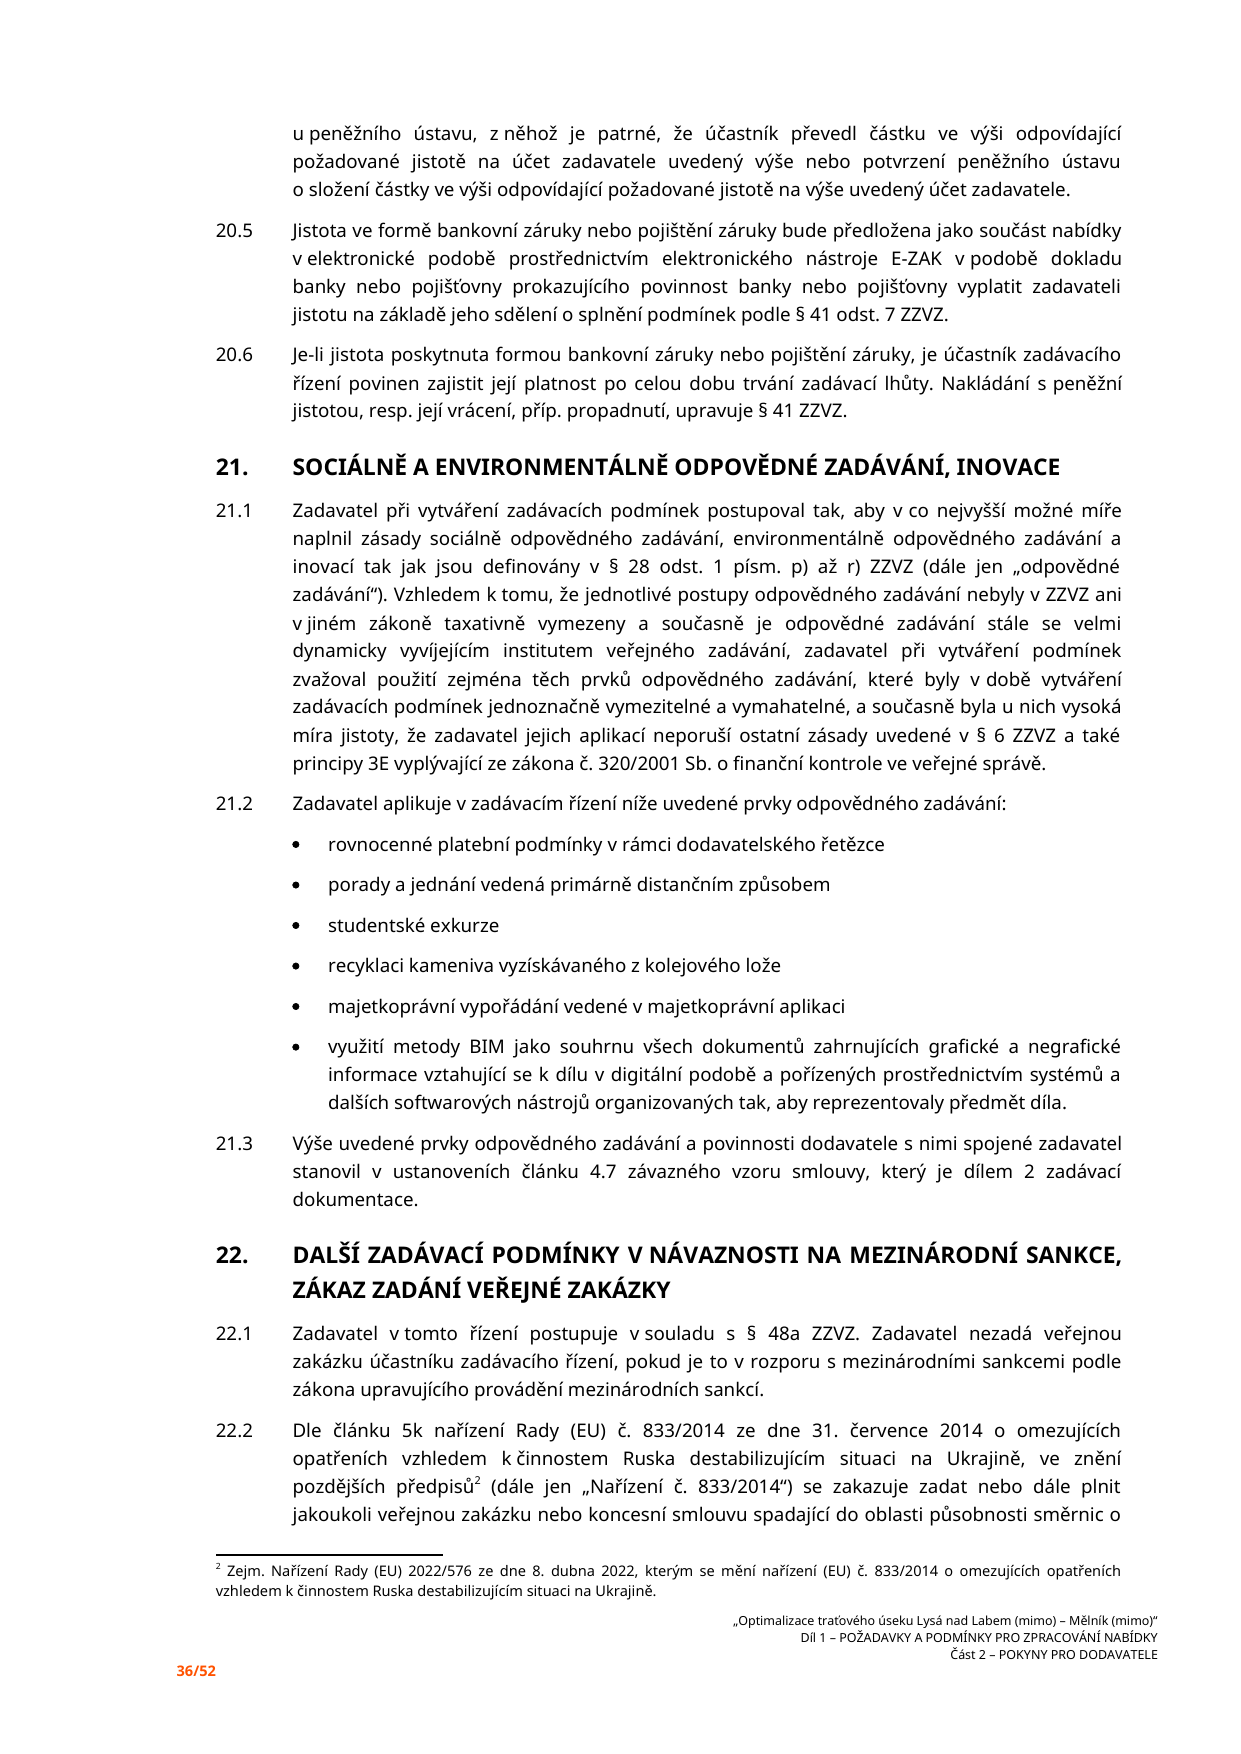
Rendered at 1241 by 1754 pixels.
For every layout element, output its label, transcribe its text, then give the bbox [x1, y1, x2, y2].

text studentské exkurze [292, 912, 1122, 937]
text Jistota ve formě bankovní záruky nebo pojištění záruky bude předložena jako součást nabídky v elektronické podobě prostřednictvím elektronického nástroje E-ZAK v podobě dokladu banky nebo pojišťovny prokazujícího povinnost banky nebo pojišťovny vyplatit zadavateli jistotu na základě jeho sdělení o splnění podmínek podle § 41 odst. 7 ZZVZ. [216, 217, 1122, 327]
text recyklaci kameniva vyzískávaného z kolejového lože [292, 952, 1122, 978]
text využití metody BIM jako souhrnu všech dokumentů zahrnujících grafické a negrafické informace vztahující se k dílu v digitální podobě a pořízených prostřednictvím systémů a dalších softwarových nástrojů organizovaných tak, aby reprezentovaly předmět díla. [292, 1033, 1122, 1115]
text Další zadávací podmínky v návaznosti na MEZINÁRODNÍ sankce, zákaz zadání veřejné zakázky [216, 1239, 1122, 1305]
text Zadavatel v tomto řízení postupuje v souladu s § 48a ZZVZ. Zadavatel nezadá veřejnou zakázku účastníku zadávacího řízení, pokud je to v rozporu s mezinárodními sankcemi podle zákona upravujícího provádění mezinárodních sankcí. [216, 1320, 1122, 1402]
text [216, 1417, 1122, 1527]
text Zadavatel při vytváření zadávacích podmínek postupoval tak, aby v co nejvyšší možné míře naplnil zásady sociálně odpovědného zadávání, environmentálně odpovědného zadávání a inovací tak jak jsou definovány v § 28 odst. 1 písm. p) až r) ZZVZ (dále jen „odpovědné zadávání“). Vzhledem k tomu, že jednotlivé postupy odpovědného zadávání nebyly v ZZVZ ani v jiném zákoně taxativně vymezeny a současně je odpovědné zadávání stále se velmi dynamicky vyvíjejícím institutem veřejného zadávání, zadavatel při vytváření podmínek zvažoval použití zejména těch prvků odpovědného zadávání, které byly v době vytváření zadávacích podmínek jednoznačně vymezitelné a vymahatelné, a současně byla u nich vysoká míra jistoty, že zadavatel jejich aplikací neporuší ostatní zásady uvedené v § 6 ZZVZ a také principy 3E vyplývající ze zákona č. 320/2001 Sb. o finanční kontrole ve veřejné správě. [216, 498, 1122, 775]
text majetkoprávní vypořádání vedené v majetkoprávní aplikaci [292, 993, 1122, 1018]
text Zadavatel aplikuje v zadávacím řízení níže uvedené prvky odpovědného zadávání: [216, 790, 1122, 816]
text Je-li jistota poskytnuta formou bankovní záruky nebo pojištění záruky, je účastník zadávacího řízení povinen zajistit její platnost po celou dobu trvání zadávací lhůty. Nakládání s peněžní jistotou, resp. její vrácení, příp. propadnutí, upravuje § 41 ZZVZ. [216, 342, 1122, 423]
text porady a jednání vedená primárně distančním způsobem [292, 871, 1122, 897]
text Výše uvedené prvky odpovědného zadávání a povinnosti dodavatele s nimi spojené zadavatel stanovil v ustanoveních článku 4.7 závazného vzoru smlouvy, který je dílem 2 zadávací dokumentace. [216, 1130, 1122, 1212]
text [216, 121, 1122, 202]
text rovnocenné platební podmínky v rámci dodavatelského řetězce [292, 831, 1122, 856]
text SOCIÁLNĚ A ENVIRONMENTÁLNĚ ODPOVĚDNÉ ZADÁVÁNÍ, INOVACE [216, 451, 1122, 482]
